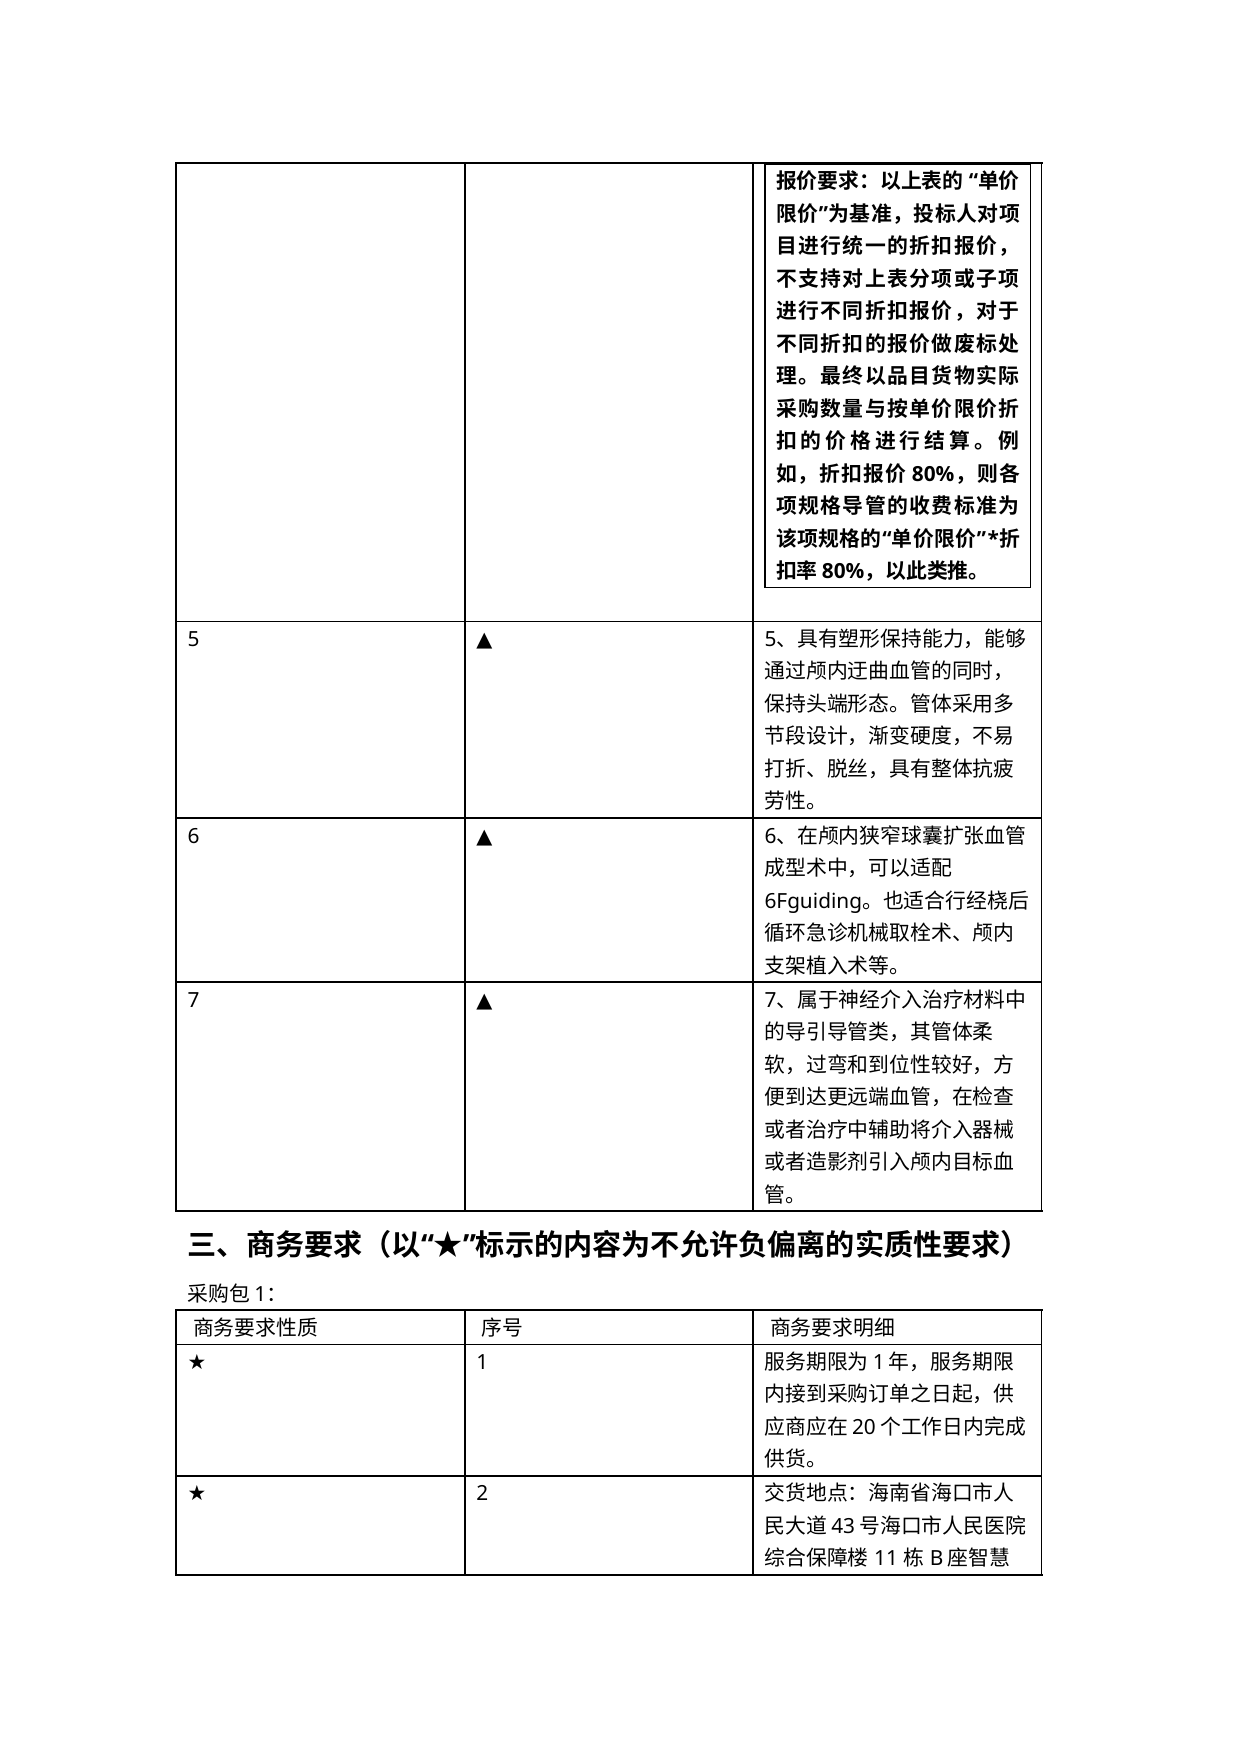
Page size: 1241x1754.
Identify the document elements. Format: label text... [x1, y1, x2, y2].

table_cell ▲ [466, 983, 752, 1210]
table_cell 服务期限为1年，服务期限内接到采购订单之日起，供应商应在20个工作日内完成供货。 [754, 1345, 1041, 1475]
table_cell ★ [466, 164, 752, 621]
table_cell ▲ [466, 819, 752, 981]
table_cell 7、属于神经介入治疗材料中的导引导管类，其管体柔软，过弯和到位性较好，方便到达更远端血管，在检查或者治疗中辅助将介入器械或者造影剂引入颅内目标血管。 [754, 983, 1041, 1210]
table_cell ▲ [466, 622, 752, 817]
table_cell ★ [177, 1345, 464, 1475]
text 采购包1： [187, 1277, 1053, 1309]
table_header 商务要求性质 [177, 1311, 464, 1343]
table_cell 6 [177, 819, 464, 981]
table_header 商务要求明细 [754, 1311, 1041, 1343]
table_cell ★ [177, 1477, 464, 1574]
table_header 序号 [466, 1311, 752, 1343]
table_cell [754, 164, 1041, 621]
table_cell 7 [177, 983, 464, 1210]
text 三、商务要求（以“★”标示的内容为不允许负偏离的实质性要求） [187, 1212, 1053, 1277]
table_cell 2 [466, 1477, 752, 1574]
table_cell 5、具有塑形保持能力，能够通过颅内迂曲血管的同时，保持头端形态。管体采用多节段设计，渐变硬度，不易打折、脱丝，具有整体抗疲劳性。 [754, 622, 1041, 817]
table_cell 1 [466, 1345, 752, 1475]
table_cell 6、在颅内狭窄球囊扩张血管成型术中，可以适配6Fguiding。也适合行经桡后循环急诊机械取栓术、颅内支架植入术等。 [754, 819, 1041, 981]
table_cell 4 [177, 164, 464, 621]
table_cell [754, 1477, 1041, 1574]
table_cell 5 [177, 622, 464, 817]
